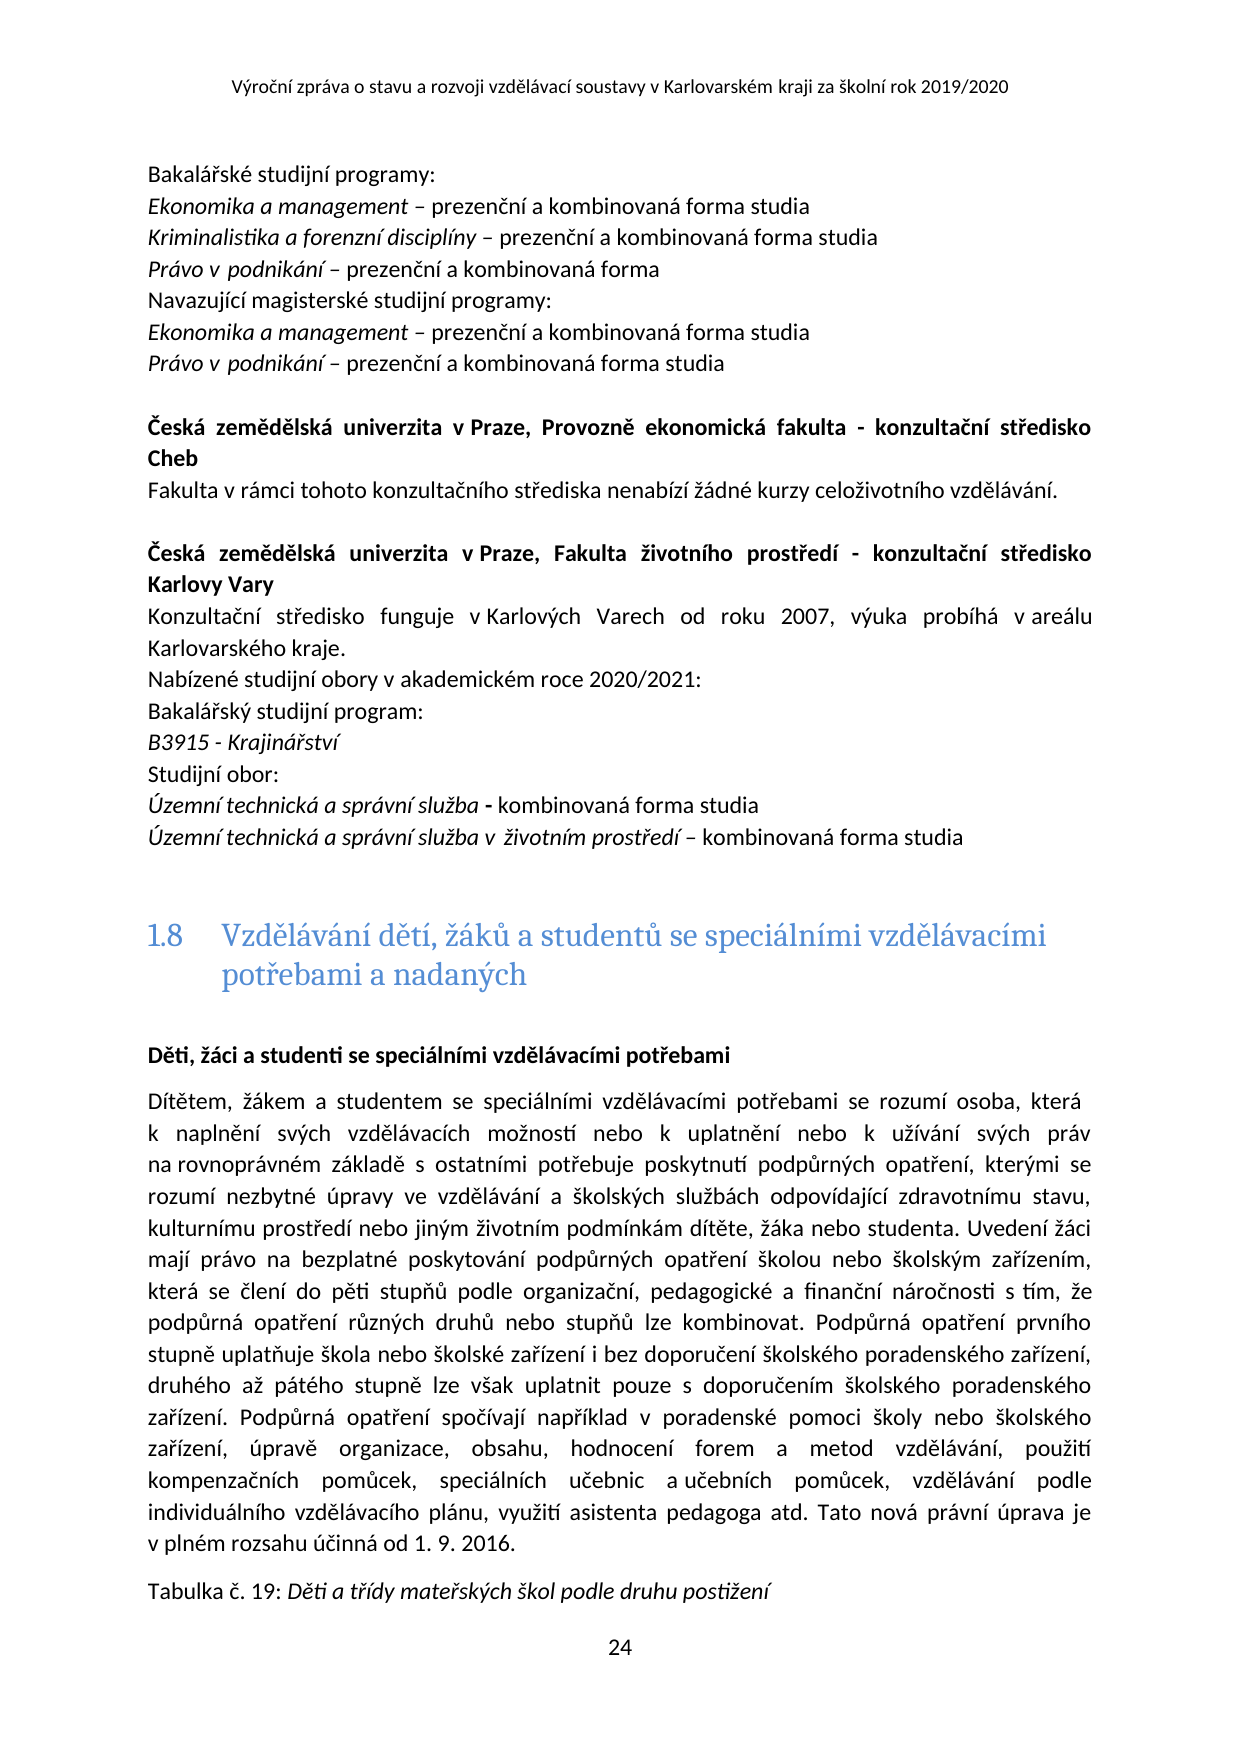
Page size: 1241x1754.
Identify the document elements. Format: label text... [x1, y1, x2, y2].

text Česká zemědělská univerzita v Praze, Fakulta životního prostředí - konzultační středisko Karlovy Vary [148, 538, 1092, 599]
text Navazující magisterské studijní programy: [148, 285, 1092, 315]
text Bakalářský studijní program: [148, 696, 1092, 725]
text Tabulka č. 19: Děti a třídy mateřských škol podle druhu postižení [148, 1576, 1092, 1606]
text Česká zemědělská univerzita v Praze, Provozně ekonomická fakulta - konzultační středisko Cheb [148, 412, 1092, 472]
text Fakulta v rámci tohoto konzultačního střediska nenabízí žádné kurzy celoživotního vzdělávání. [148, 475, 1092, 504]
text Právo v podnikání – prezenční a kombinovaná forma [148, 254, 1092, 283]
text Konzultační středisko funguje v Karlových Varech od roku 2007, výuka probíhá v areálu Karlovarského kraje. [148, 601, 1092, 662]
text Děti, žáci a studenti se speciálními vzdělávacími potřebami [148, 1040, 1092, 1070]
text Územní technická a správní služba - kombinovaná forma studia [148, 790, 1092, 820]
text Územní technická a správní služba v životním prostředí – kombinovaná forma studia [148, 822, 1092, 851]
text Ekonomika a management – prezenční a kombinovaná forma studia [148, 317, 1092, 346]
text Kriminalistika a forenzní disciplíny – prezenční a kombinovaná forma studia [148, 222, 1092, 252]
text Dítětem, žákem a studentem se speciálními vzdělávacími potřebami se rozumí osoba, která k naplnění svých vzdělávacích možností nebo k uplatnění nebo k užívání svých práv na rovnoprávném základě s ostatními potřebuje poskytnutí podpůrných opatření, kterými se rozumí nezbytné úpravy ve vzdělávání a školských službách odpovídající zdravotnímu stavu, kulturnímu prostředí nebo jiným životním podmínkám dítěte, žáka nebo studenta. Uvedení žáci mají právo na bezplatné poskytování podpůrných opatření školou nebo školským zařízením, která se člení do pěti stupňů podle organizační, pedagogické a finanční náročnosti s tím, že podpůrná opatření různých druhů nebo stupňů lze kombinovat. Podpůrná opatření prvního stupně uplatňuje škola nebo školské zařízení i bez doporučení školského poradenského zařízení, druhého až pátého stupně lze však uplatnit pouze s doporučením školského poradenského zařízení. Podpůrná opatření spočívají například v poradenské pomoci školy nebo školského zařízení, úpravě organizace, obsahu, hodnocení forem a metod vzdělávání, použití kompenzačních pomůcek, speciálních učebnic a učebních pomůcek, vzdělávání podle individuálního vzdělávacího plánu, využití asistenta pedagoga atd. Tato nová právní úprava je v plném rozsahu účinná od 1. 9. 2016. [148, 1086, 1092, 1557]
text Studijní obor: [148, 759, 1092, 788]
text B3915 - Krajinářství [148, 727, 1092, 757]
text Právo v podnikání – prezenční a kombinovaná forma studia [148, 348, 1092, 378]
text Ekonomika a management – prezenční a kombinovaná forma studia [148, 191, 1092, 220]
text Bakalářské studijní programy: [148, 159, 1092, 188]
subtitle 1.8 Vzdělávání dětí, žáků a studentů se speciálními vzdělávacími potřebami a nadaných [148, 917, 1092, 993]
text Nabízené studijní obory v akademickém roce 2020/2021: [148, 664, 1092, 693]
